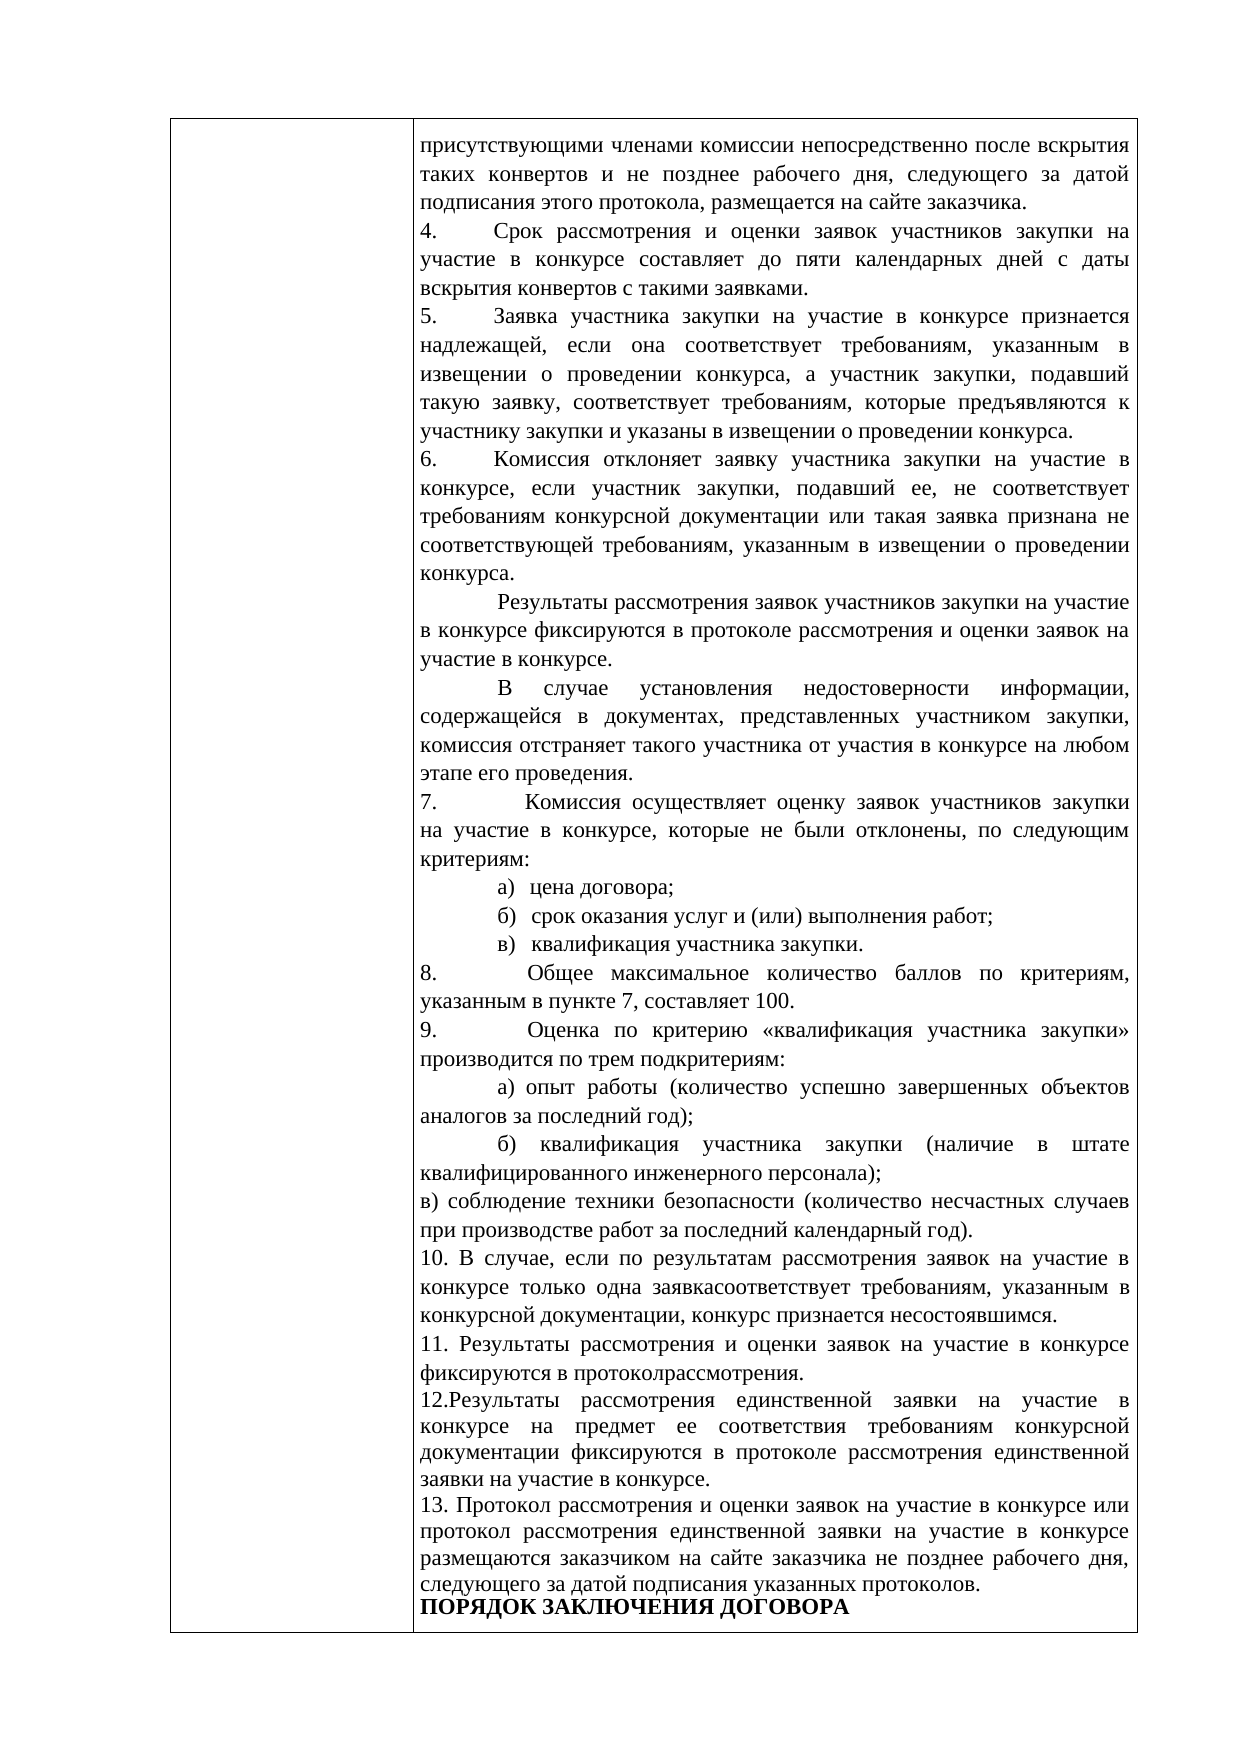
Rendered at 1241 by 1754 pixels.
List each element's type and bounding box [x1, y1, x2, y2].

table_cell [171, 119, 413, 1632]
table_cell [414, 119, 1137, 1632]
